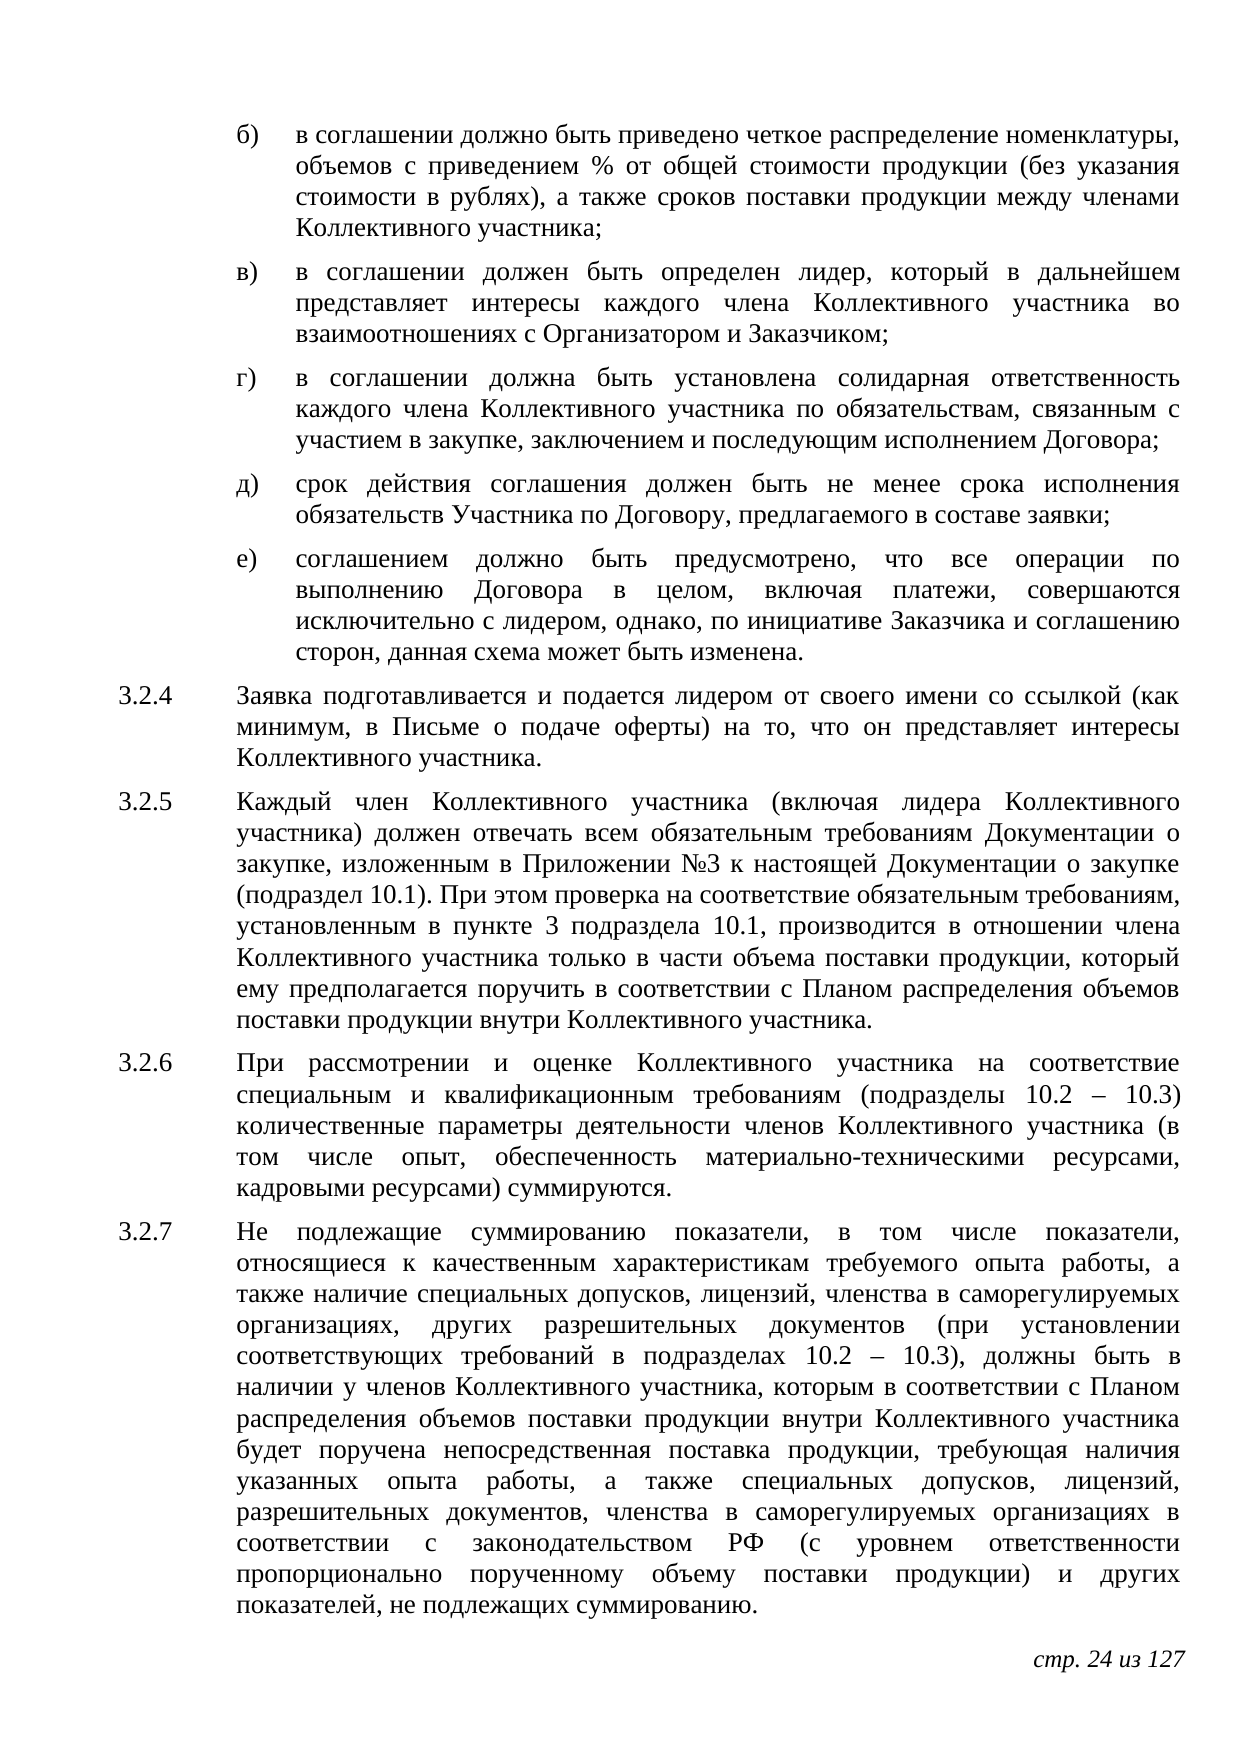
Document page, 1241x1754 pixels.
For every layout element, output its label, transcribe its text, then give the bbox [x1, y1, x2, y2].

text в соглашении должна быть установлена солидарная ответственность каждого члена Коллективного участника по обязательствам, связанным с участием в закупке, заключением и последующим исполнением Договора; [236, 361, 1181, 454]
text соглашением должно быть предусмотрено, что все операции по выполнению Договора в целом, включая платежи, совершаются исключительно с лидером, однако, по инициативе Заказчика и соглашению сторон, данная схема может быть изменена. [236, 542, 1181, 666]
text Каждый член Коллективного участника (включая лидера Коллективного участника) должен отвечать всем обязательным требованиям Документации о закупке, изложенным в Приложении №3 к настоящей Документации о закупке (подраздел 10.1). При этом проверка на соответствие обязательным требованиям, установленным в пункте 3 подраздела 10.1, производится в отношении члена Коллективного участника только в части объема поставки продукции, который ему предполагается поручить в соответствии с Планом распределения объемов поставки продукции внутри Коллективного участника. [118, 785, 1181, 1034]
text При рассмотрении и оценке Коллективного участника на соответствие специальным и квалификационным требованиям (подразделы 10.2 – 10.3) количественные параметры деятельности членов Коллективного участника (в том числе опыт, обеспеченность материально-техническими ресурсами, кадровыми ресурсами) суммируются. [118, 1047, 1181, 1202]
text в соглашении должно быть приведено четкое распределение номенклатуры, объемов с приведением % от общей стоимости продукции (без указания стоимости в рублях), а также сроков поставки продукции между членами Коллективного участника; [236, 118, 1181, 243]
text в соглашении должен быть определен лидер, который в дальнейшем представляет интересы каждого члена Коллективного участника во взаимоотношениях с Организатором и Заказчиком; [236, 255, 1181, 349]
text Не подлежащие суммированию показатели, в том числе показатели, относящиеся к качественным характеристикам требуемого опыта работы, а также наличие специальных допусков, лицензий, членства в саморегулируемых организациях, других разрешительных документов (при установлении соответствующих требований в подразделах 10.2 – 10.3), должны быть в наличии у членов Коллективного участника, которым в соответствии с Планом распределения объемов поставки продукции внутри Коллективного участника будет поручена непосредственная поставка продукции, требующая наличия указанных опыта работы, а также специальных допусков, лицензий, разрешительных документов, членства в саморегулируемых организациях в соответствии с законодательством РФ (с уровнем ответственности пропорционально порученному объему поставки продукции) и других показателей, не подлежащих суммированию. [118, 1215, 1181, 1620]
text Заявка подготавливается и подается лидером от своего имени со ссылкой (как минимум, в Письме о подаче оферты) на то, что он представляет интересы Коллективного участника. [118, 679, 1181, 772]
text срок действия соглашения должен быть не менее срока исполнения обязательств Участника по Договору, предлагаемого в составе заявки; [236, 467, 1181, 529]
